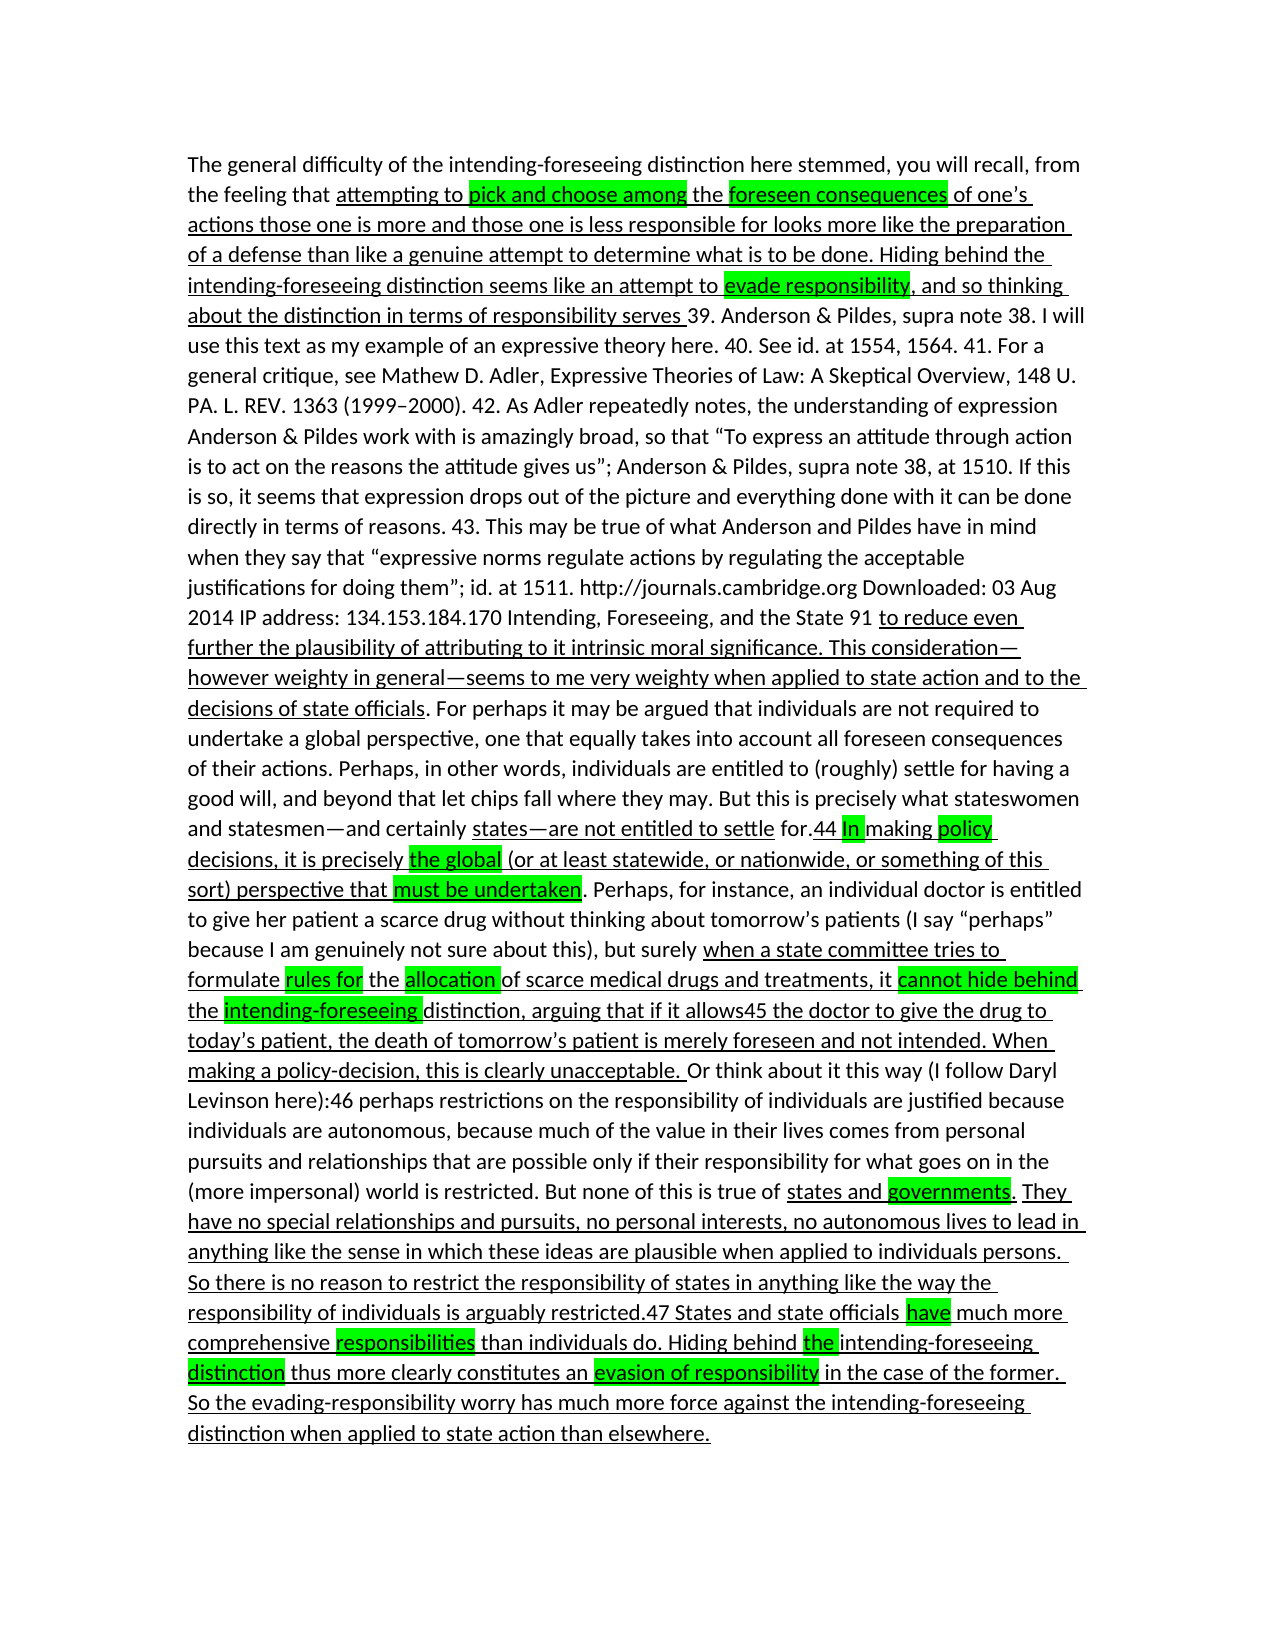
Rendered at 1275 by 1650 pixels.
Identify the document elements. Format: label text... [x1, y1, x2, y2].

text The general difficulty of the intending-foreseeing distinction here stemmed, you will recall, from the feeling that attempting to pick and choose among the foreseen consequences of one’s actions those one is more and those one is less responsible for looks more like the preparation of a defense than like a genuine attempt to determine what is to be done. Hiding behind the intending-foreseeing distinction seems like an attempt to evade responsibility, and so thinking about the distinction in terms of responsibility serves 39. Anderson & Pildes, supra note 38. I will use this text as my example of an expressive theory here. 40. See id. at 1554, 1564. 41. For a general critique, see Mathew D. Adler, Expressive Theories of Law: A Skeptical Overview, 148 U. PA. L. REV. 1363 (1999–2000). 42. As Adler repeatedly notes, the understanding of expression Anderson & Pildes work with is amazingly broad, so that “To express an attitude through action is to act on the reasons the attitude gives us”; Anderson & Pildes, supra note 38, at 1510. If this is so, it seems that expression drops out of the picture and everything done with it can be done directly in terms of reasons. 43. This may be true of what Anderson and Pildes have in mind when they say that “expressive norms regulate actions by regulating the acceptable justifications for doing them”; id. at 1511. http://journals.cambridge.org Downloaded: 03 Aug 2014 IP address: 134.153.184.170 Intending, Foreseeing, and the State 91 to reduce even further the plausibility of attributing to it intrinsic moral significance. This consideration—however weighty in general—seems to me very weighty when applied to state action and to the decisions of state officials. For perhaps it may be argued that individuals are not required to undertake a global perspective, one that equally takes into account all foreseen consequences of their actions. Perhaps, in other words, individuals are entitled to (roughly) settle for having a good will, and beyond that let chips fall where they may. But this is precisely what stateswomen and statesmen—and certainly states—are not entitled to settle for.44 In making policy decisions, it is precisely the global (or at least statewide, or nationwide, or something of this sort) perspective that must be undertaken. Perhaps, for instance, an individual doctor is entitled to give her patient a scarce drug without thinking about tomorrow’s patients (I say “perhaps” because I am genuinely not sure about this), but surely when a state committee tries to formulate rules for the allocation of scarce medical drugs and treatments, it cannot hide behind the intending-foreseeing distinction, arguing that if it allows45 the doctor to give the drug to today’s patient, the death of tomorrow’s patient is merely foreseen and not intended. When making a policy-decision, this is clearly unacceptable. Or think about it this way (I follow Daryl Levinson here):46 perhaps restrictions on the responsibility of individuals are justified because individuals are autonomous, because much of the value in their lives comes from personal pursuits and relationships that are possible only if their responsibility for what goes on in the (more impersonal) world is restricted. But none of this is true of states and governments. They have no special relationships and pursuits, no personal interests, no autonomous lives to lead in anything like the sense in which these ideas are plausible when applied to individuals persons. So there is no reason to restrict the responsibility of states in anything like the way the responsibility of individuals is arguably restricted.47 States and state officials have much more comprehensive responsibilities than individuals do. Hiding behind the intending-foreseeing distinction thus more clearly constitutes an evasion of responsibility in the case of the former. So the evading-responsibility worry has much more force against the intending-foreseeing distinction when applied to state action than elsewhere. [187, 689, 1087, 1447]
text The general difficulty of the intending-foreseeing distinction here stemmed, you will recall, from the feeling that attempting to pick and choose among the foreseen consequences of one’s actions those one is more and those one is less responsible for looks more like the preparation of a defense than like a genuine attempt to determine what is to be done. Hiding behind the intending-foreseeing distinction seems like an attempt to evade responsibility, and so thinking about the distinction in terms of responsibility serves 39. Anderson & Pildes, supra note 38. I will use this text as my example of an expressive theory here. 40. See id. at 1554, 1564. 41. For a general critique, see Mathew D. Adler, Expressive Theories of Law: A Skeptical Overview, 148 U. PA. L. REV. 1363 (1999–2000). 42. As Adler repeatedly notes, the understanding of expression Anderson & Pildes work with is amazingly broad, so that “To express an attitude through action is to act on the reasons the attitude gives us”; Anderson & Pildes, supra note 38, at 1510. If this is so, it seems that expression drops out of the picture and everything done with it can be done directly in terms of reasons. 43. This may be true of what Anderson and Pildes have in mind when they say that “expressive norms regulate actions by regulating the acceptable justifications for doing them”; id. at 1511. http://journals.cambridge.org Downloaded: 03 Aug 2014 IP address: 134.153.184.170 Intending, Foreseeing, and the State 91 to reduce even further the plausibility of attributing to it intrinsic moral significance. This consideration—however weighty in general—seems to me very weighty when applied to state action and to the decisions of state officials. For perhaps it may be argued that individuals are not required to undertake a global perspective, one that equally takes into account all foreseen consequences of their actions. Perhaps, in other words, individuals are entitled to (roughly) settle for having a good will, and beyond that let chips fall where they may. But this is precisely what stateswomen and statesmen—and certainly states—are not entitled to settle for.44 In making policy decisions, it is precisely the global (or at least statewide, or nationwide, or something of this sort) perspective that must be undertaken. Perhaps, for instance, an individual doctor is entitled to give her patient a scarce drug without thinking about tomorrow’s patients (I say “perhaps” because I am genuinely not sure about this), but surely when a state committee tries to formulate rules for the allocation of scarce medical drugs and treatments, it cannot hide behind the intending-foreseeing distinction, arguing that if it allows45 the doctor to give the drug to today’s patient, the death of tomorrow’s patient is merely foreseen and not intended. When making a policy-decision, this is clearly unacceptable. Or think about it this way (I follow Daryl Levinson here):46 perhaps restrictions on the responsibility of individuals are justified because individuals are autonomous, because much of the value in their lives comes from personal pursuits and relationships that are possible only if their responsibility for what goes on in the (more impersonal) world is restricted. But none of this is true of states and governments. They have no special relationships and pursuits, no personal interests, no autonomous lives to lead in anything like the sense in which these ideas are plausible when applied to individuals persons. So there is no reason to restrict the responsibility of states in anything like the way the responsibility of individuals is arguably restricted.47 States and state officials have much more comprehensive responsibilities than individuals do. Hiding behind the intending-foreseeing distinction thus more clearly constitutes an evasion of responsibility in the case of the former. So the evading-responsibility worry has much more force against the intending-foreseeing distinction when applied to state action than elsewhere. [187, 150, 1087, 688]
